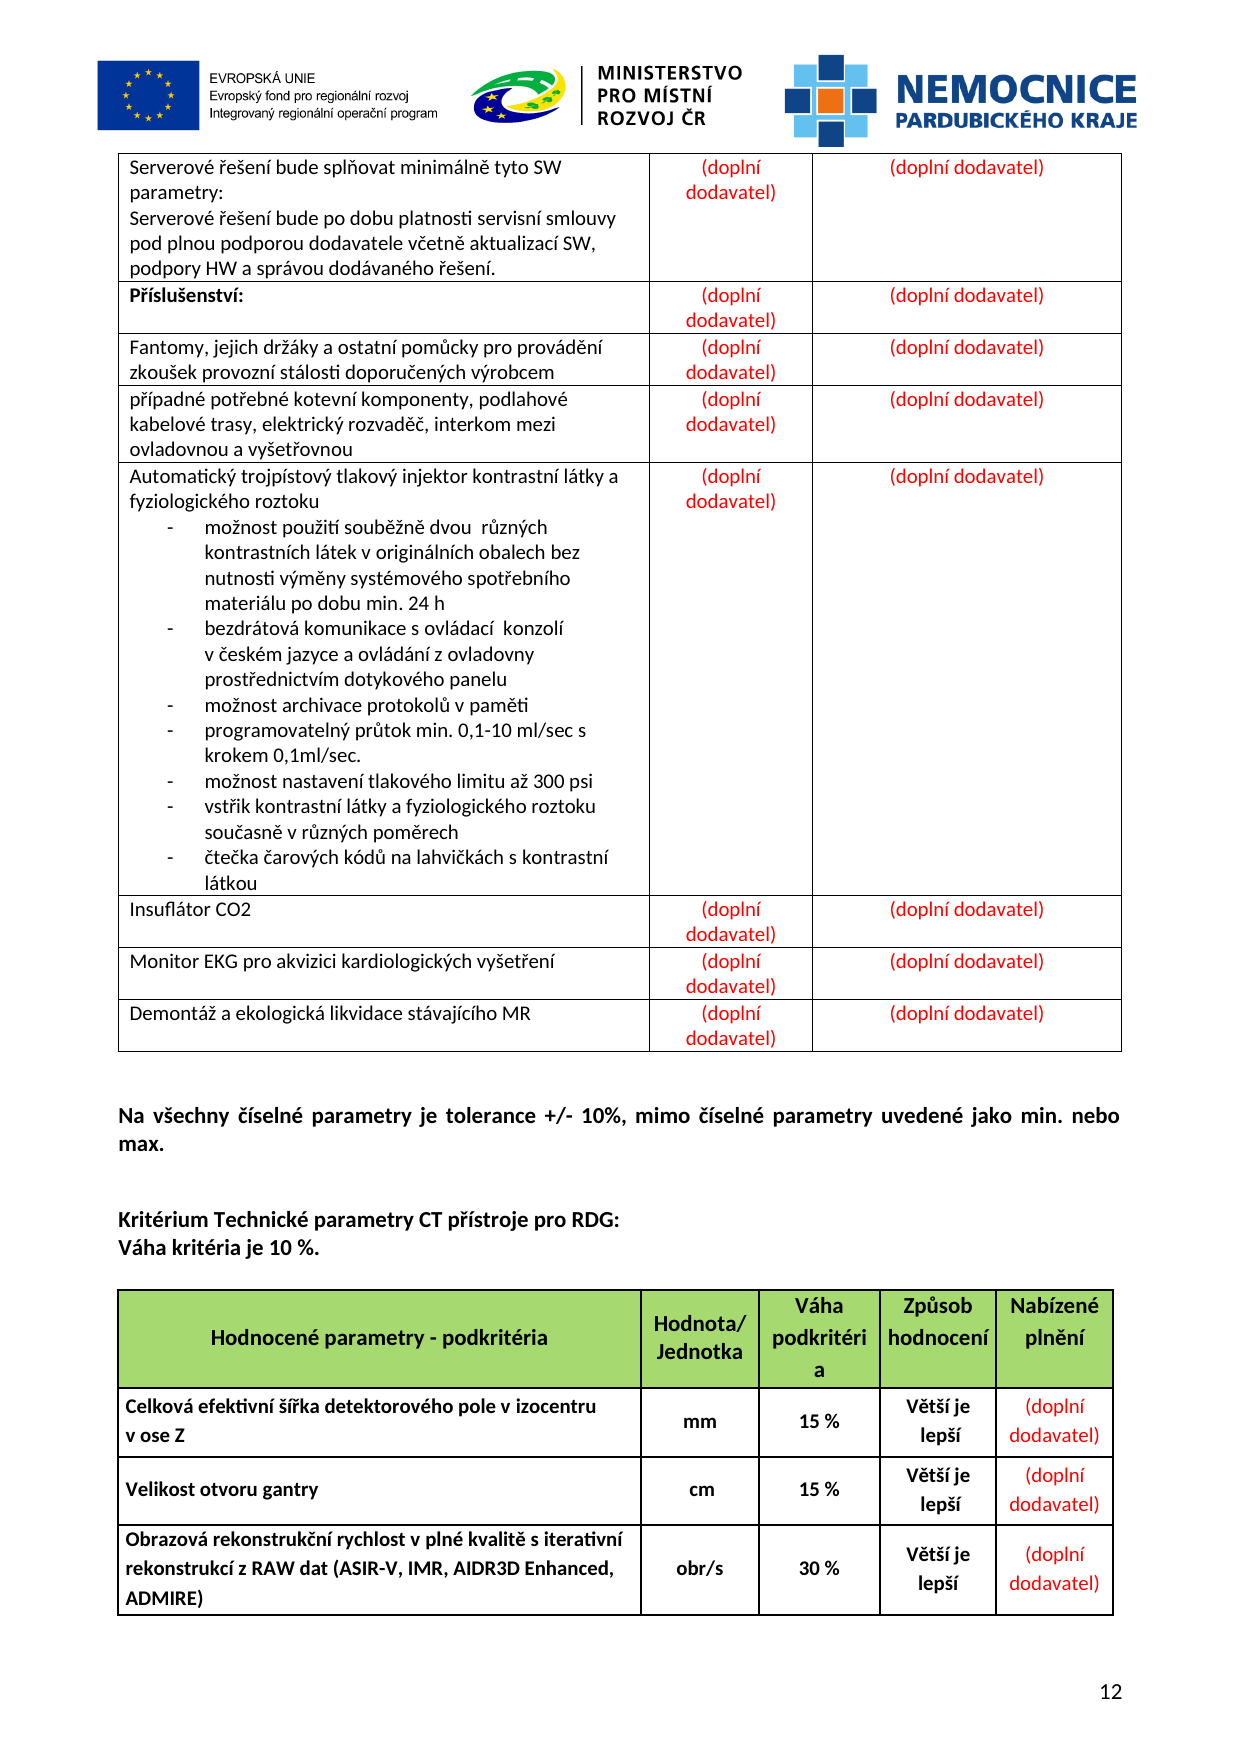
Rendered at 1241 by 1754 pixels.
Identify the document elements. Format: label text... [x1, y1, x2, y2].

table_header Hodnocené parametry - podkritéria [119, 1291, 640, 1387]
text Kritérium Technické parametry CT přístroje pro RDG: [118, 1205, 1122, 1233]
table_cell Demontáž a ekologická likvidace stávajícího MR [119, 1000, 649, 1051]
table_cell (doplní dodavatel) [813, 948, 1121, 999]
table_cell 15 % [760, 1389, 879, 1456]
table_cell (doplní dodavatel) [650, 948, 812, 999]
table_cell Monitor EKG pro akvizici kardiologických vyšetření [119, 948, 649, 999]
table_cell 15 % [760, 1458, 879, 1524]
table_cell (doplní dodavatel) [650, 154, 812, 281]
table_cell cm [642, 1458, 758, 1524]
table_cell (doplní dodavatel) [813, 154, 1121, 281]
table_cell (doplní dodavatel) [997, 1458, 1112, 1524]
table_cell Obrazová rekonstrukční rychlost v plné kvalitě s iterativní rekonstrukcí z RAW dat (ASIR-V, IMR, AIDR3D Enhanced, ADMIRE) [119, 1526, 640, 1614]
table_cell (doplní dodavatel) [650, 334, 812, 385]
table_cell (doplní dodavatel) [813, 1000, 1121, 1051]
table_cell Serverové řešení bude splňovat minimálně tyto SW parametry: Serverové řešení bude po dobu platnosti servisní smlouvy pod plnou podporou dodavatele včetně aktualizací SW, podpory HW a správou dodávaného řešení. [119, 154, 649, 281]
table_cell (doplní dodavatel) [650, 1000, 812, 1051]
picture [783, 53, 1137, 148]
text Váha kritéria je 10 %. [118, 1233, 1122, 1261]
table_header Nabízené plnění [997, 1291, 1112, 1387]
table_cell (doplní dodavatel) [813, 282, 1121, 333]
table_cell Insuflátor CO2 [119, 896, 649, 947]
table_cell (doplní dodavatel) [813, 386, 1121, 462]
table_cell mm [642, 1389, 758, 1456]
table_cell Větší je lepší [881, 1389, 995, 1456]
table_cell obr/s [642, 1526, 758, 1614]
table_header Váha podkritéria [760, 1291, 879, 1387]
table_header Hodnota/ Jednotka [642, 1291, 758, 1387]
table_cell 30 % [760, 1526, 879, 1614]
table_cell (doplní dodavatel) [813, 334, 1121, 385]
table_cell Velikost otvoru gantry [119, 1458, 640, 1524]
table_header Způsob hodnocení [881, 1291, 995, 1387]
table_cell (doplní dodavatel) [650, 463, 812, 895]
table_cell (doplní dodavatel) [997, 1526, 1112, 1614]
table_cell (doplní dodavatel) [650, 896, 812, 947]
table_cell (doplní dodavatel) [813, 896, 1121, 947]
table_cell (doplní dodavatel) [650, 282, 812, 333]
table_cell Fantomy, jejich držáky a ostatní pomůcky pro provádění zkoušek provozní stálosti doporučených výrobcem [119, 334, 649, 385]
table_cell Větší je lepší [881, 1458, 995, 1524]
picture [75, 37, 764, 153]
table_cell Větší je lepší [881, 1526, 995, 1614]
table_cell Automatický trojpístový tlakový injektor kontrastní látky a fyziologického roztoku možnost použití souběžně dvou různých kontrastních látek v originálních obalech bez nutnosti výměny systémového spotřebního materiálu po dobu min. 24 h bezdrátová komunikace s ovládací konzolí v českém jazyce a ovládání z ovladovny prostřednictvím dotykového panelu možnost archivace protokolů v paměti programovatelný průtok min. 0,1-10 ml/sec s krokem 0,1ml/sec. možnost nastavení tlakového limitu až 300 psi vstřik kontrastní látky a fyziologického roztoku současně v různých poměrech čtečka čarových kódů na lahvičkách s kontrastní látkou [119, 463, 649, 895]
table_cell (doplní dodavatel) [650, 386, 812, 462]
subtitle Na všechny číselné parametry je tolerance +/- 10%, mimo číselné parametry uvedené jako min. nebo max. [118, 1101, 1122, 1157]
table_cell případné potřebné kotevní komponenty, podlahové kabelové trasy, elektrický rozvaděč, interkom mezi ovladovnou a vyšetřovnou [119, 386, 649, 462]
table_cell Celková efektivní šířka detektorového pole v izocentru v ose Z [119, 1389, 640, 1456]
table_cell Příslušenství: [119, 282, 649, 333]
table_cell (doplní dodavatel) [997, 1389, 1112, 1456]
table_cell (doplní dodavatel) [813, 463, 1121, 895]
